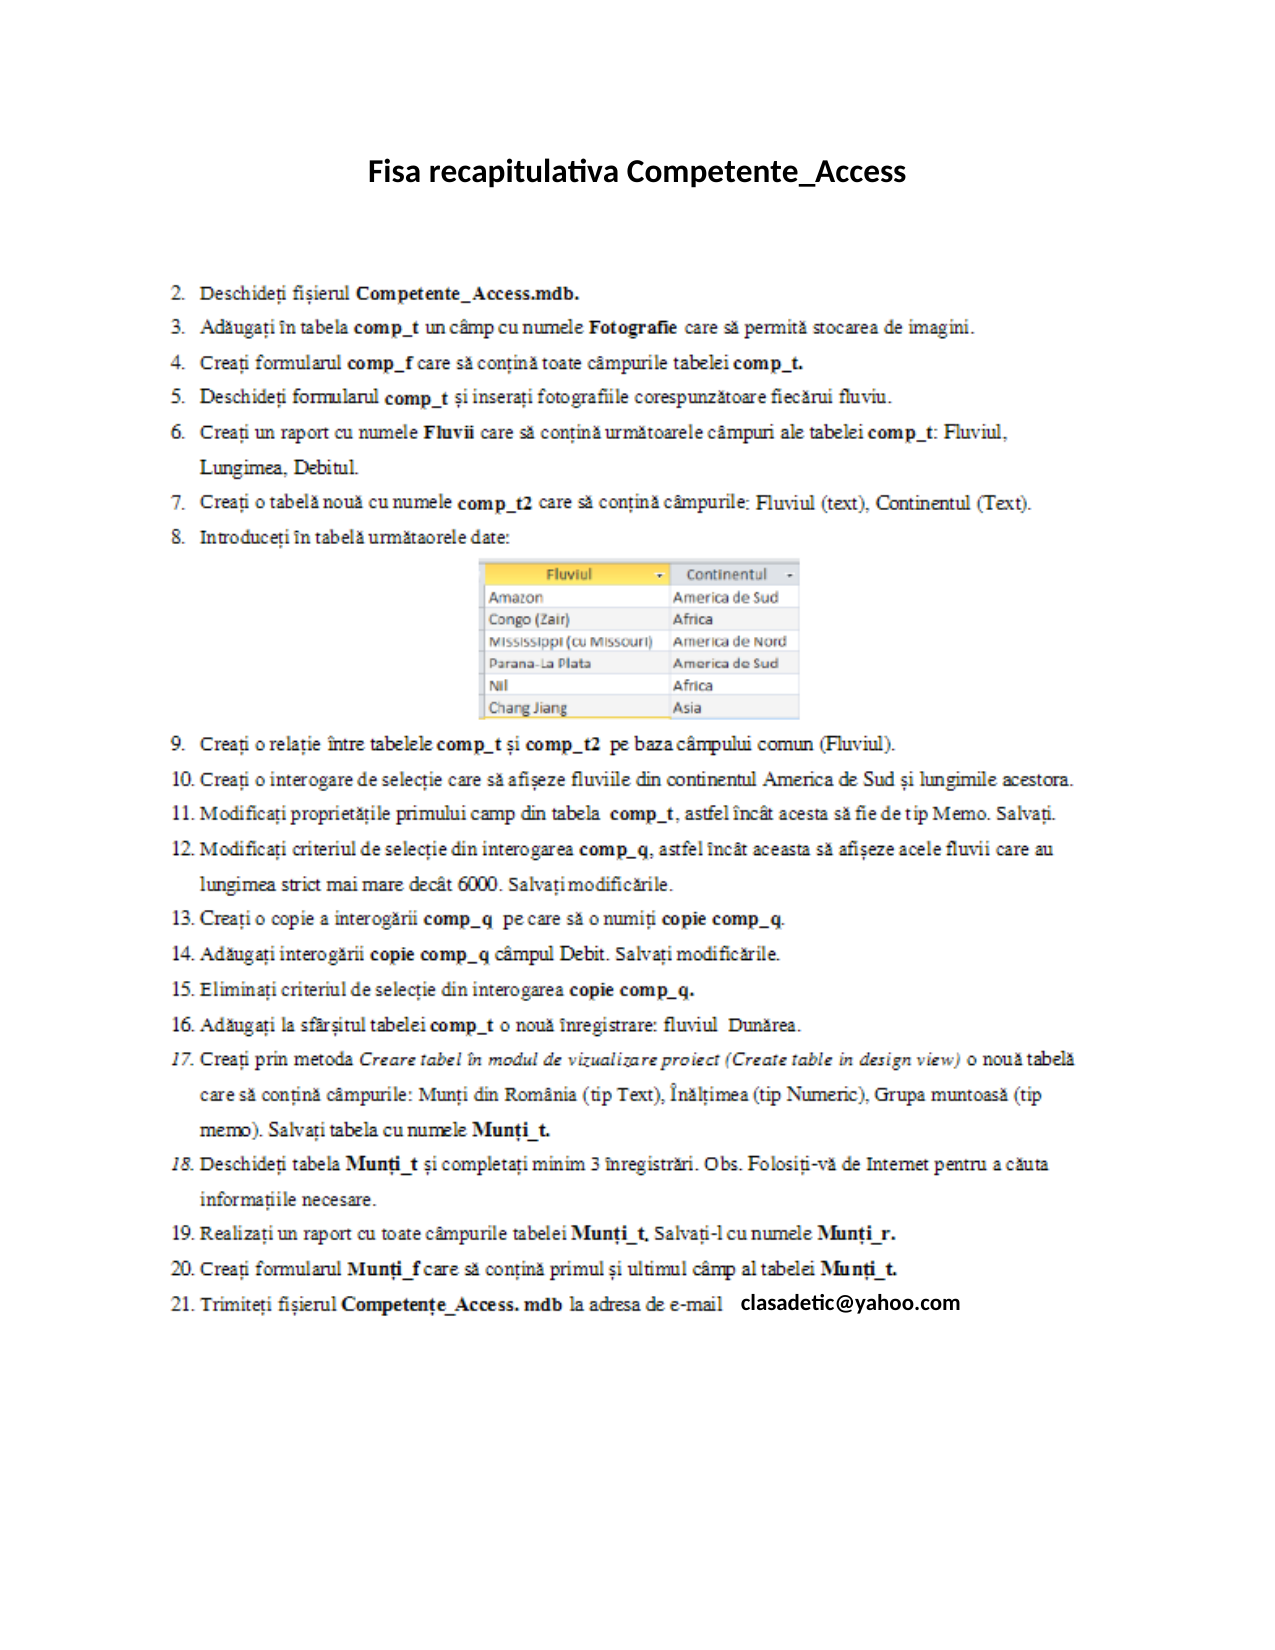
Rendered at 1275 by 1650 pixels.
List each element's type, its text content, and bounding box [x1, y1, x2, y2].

text Fisa recapitulativa Competente_Access [150, 150, 1125, 191]
picture [150, 270, 1126, 1321]
